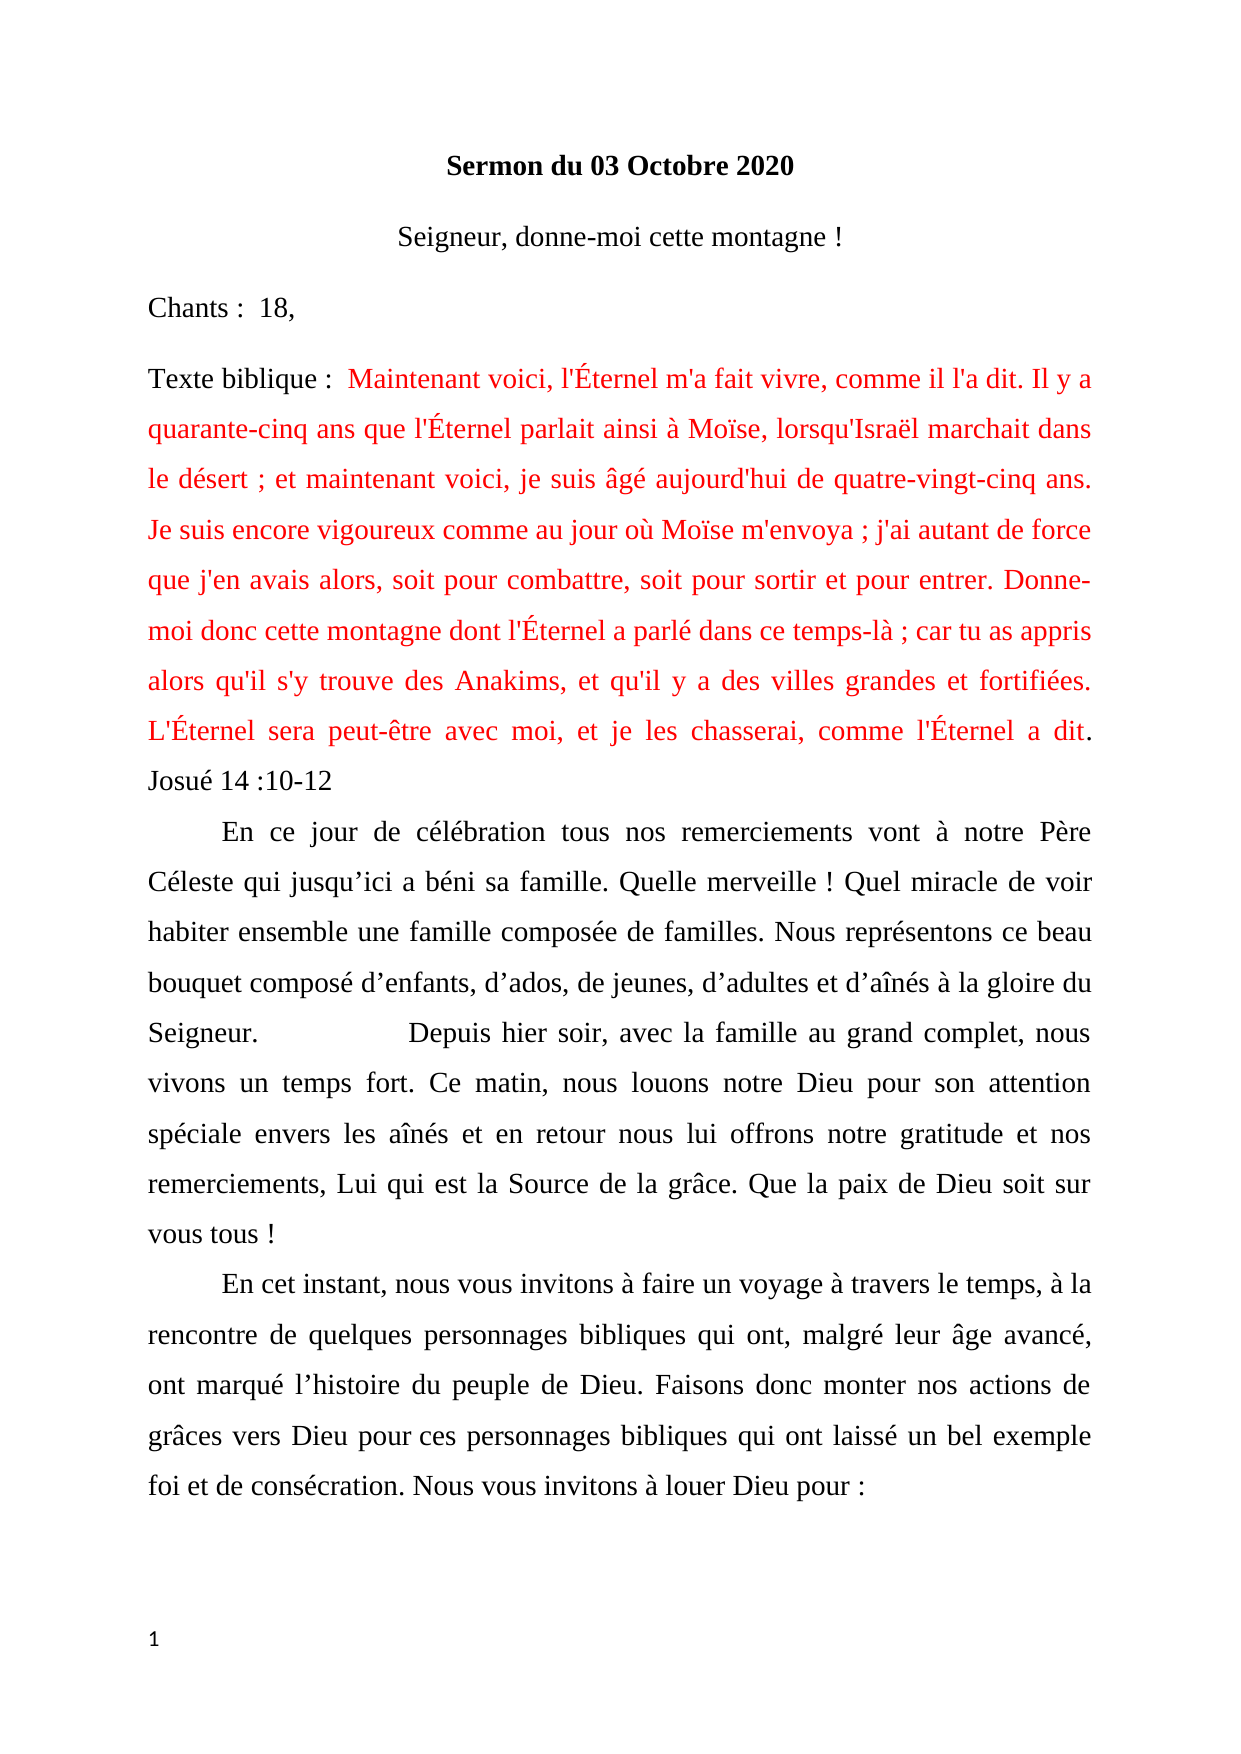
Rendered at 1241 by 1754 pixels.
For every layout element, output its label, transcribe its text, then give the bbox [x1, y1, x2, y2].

text En cet instant, nous vous invitons à faire un voyage à travers le temps, à la rencontre de quelques personnages bibliques qui ont, malgré leur âge avancé, ont marqué l’histoire du peuple de Dieu. Faisons donc monter nos actions de grâces vers Dieu pour ces personnages bibliques qui ont laissé un bel exemple foi et de consécration. Nous vous invitons à louer Dieu pour : [148, 1267, 1093, 1501]
text Texte biblique : Maintenant voici, l'Éternel m'a fait vivre, comme il l'a dit. Il y a quarante-cinq ans que l'Éternel parlait ainsi à Moïse, lorsqu'Israël marchait dans le désert ; et maintenant voici, je suis âgé aujourd'hui de quatre-vingt-cinq ans. Je suis encore vigoureux comme au jour où Moïse m'envoya ; j'ai autant de force que j'en avais alors, soit pour combattre, soit pour sortir et pour entrer. Donne-moi donc cette montagne dont l'Éternel a parlé dans ce temps-là ; car tu as appris alors qu'il s'y trouve des Anakims, et qu'il y a des villes grandes et fortifiées. L'Éternel sera peut-être avec moi, et je les chasserai, comme l'Éternel a dit. Josué 14 :10-12 [148, 361, 1093, 797]
text En ce jour de célébration tous nos remerciements vont à notre Père Céleste qui jusqu’ici a béni sa famille. Quelle merveille ! Quel miracle de voir habiter ensemble une famille composée de familles. Nous représentons ce beau bouquet composé d’enfants, d’ados, de jeunes, d’adultes et d’aînés à la gloire du Seigneur. Depuis hier soir, avec la famille au grand complet, nous vivons un temps fort. Ce matin, nous louons notre Dieu pour son attention spéciale envers les aînés et en retour nous lui offrons notre gratitude et nos remerciements, Lui qui est la Source de la grâce. Que la paix de Dieu soit sur vous tous ! [148, 814, 1093, 1250]
text Seigneur, donne-moi cette montagne ! [148, 219, 1093, 252]
text Sermon du 03 Octobre 2020 [148, 148, 1093, 181]
text Chants : 18, [148, 290, 1093, 323]
